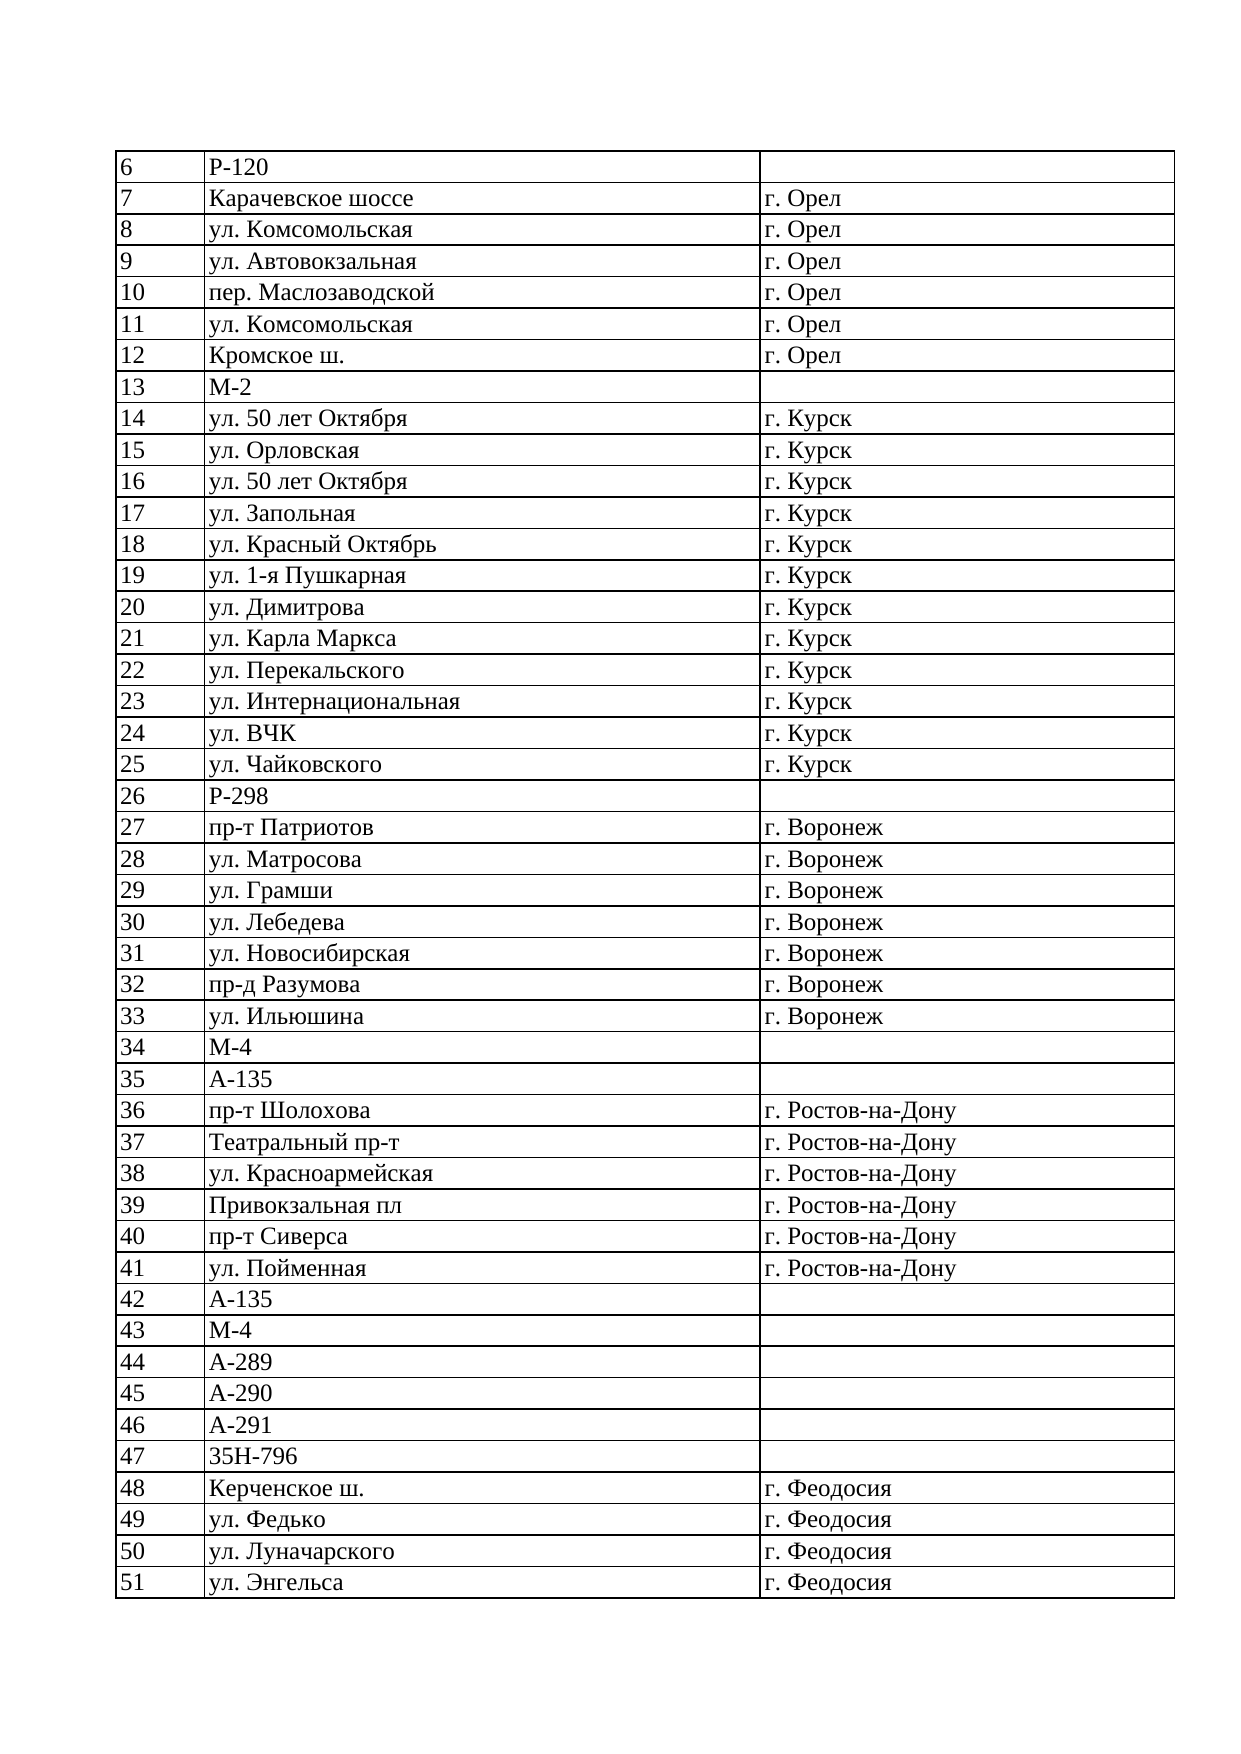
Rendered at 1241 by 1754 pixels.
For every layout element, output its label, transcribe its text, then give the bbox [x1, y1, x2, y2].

table_cell 32 [117, 970, 204, 999]
table_cell 21 [117, 623, 204, 653]
table_cell г. Ростов-на-Дону [761, 1158, 1174, 1188]
table_cell ул. Пойменная [205, 1253, 759, 1282]
table_cell ул. Луначарского [205, 1536, 759, 1566]
table_cell 10 [117, 277, 204, 307]
table_cell 50 [117, 1536, 204, 1566]
table_cell ул. Ильюшина [205, 1001, 759, 1031]
table_cell 49 [117, 1504, 204, 1534]
table_cell ул. Новосибирская [205, 938, 759, 968]
table_cell 6 [117, 152, 204, 181]
table_cell г. Курск [761, 435, 1174, 464]
table_cell г. Феодосия [761, 1567, 1174, 1597]
table_cell 7 [117, 183, 204, 213]
table_cell г. Курск [761, 403, 1174, 433]
table_cell ул. Энгельса [205, 1567, 759, 1597]
table_cell ул. Красный Октябрь [205, 529, 759, 559]
table_cell ул. Чайковского [205, 749, 759, 779]
table_cell пр-т Патриотов [205, 812, 759, 842]
table_cell 15 [117, 435, 204, 464]
table_cell г. Курск [761, 498, 1174, 527]
table_cell г. Воронеж [761, 1001, 1174, 1031]
table_cell [761, 1284, 1174, 1314]
table_cell г. Курск [761, 561, 1174, 590]
table_cell г. Курск [761, 529, 1174, 559]
table_cell ул. 1-я Пушкарная [205, 561, 759, 590]
table_cell г. Воронеж [761, 875, 1174, 905]
table_cell г. Воронеж [761, 844, 1174, 873]
table_cell 35Н-796 [205, 1441, 759, 1471]
table_cell [761, 1410, 1174, 1440]
table_cell А-290 [205, 1378, 759, 1408]
table_cell 27 [117, 812, 204, 842]
table_cell г. Орел [761, 309, 1174, 339]
table_cell г. Ростов-на-Дону [761, 1253, 1174, 1282]
table_cell 51 [117, 1567, 204, 1597]
table_cell М-2 [205, 372, 759, 402]
table_cell Карачевское шоссе [205, 183, 759, 213]
table_cell [761, 152, 1174, 181]
table_cell 39 [117, 1190, 204, 1219]
table_cell ул. ВЧК [205, 718, 759, 748]
table_cell г. Орел [761, 340, 1174, 370]
table_cell 22 [117, 655, 204, 685]
table_cell ул. Интернациональная [205, 686, 759, 716]
table_cell М-4 [205, 1032, 759, 1062]
table_cell Р-298 [205, 781, 759, 811]
table_cell [761, 372, 1174, 402]
table_cell 44 [117, 1347, 204, 1377]
table_cell Привокзальная пл [205, 1190, 759, 1219]
table_cell г. Воронеж [761, 970, 1174, 999]
table_cell [761, 1347, 1174, 1377]
table_cell ул. Автовокзальная [205, 246, 759, 276]
table_cell 16 [117, 466, 204, 496]
table_cell г. Курск [761, 749, 1174, 779]
table_cell 41 [117, 1253, 204, 1282]
table_cell 18 [117, 529, 204, 559]
table_cell 14 [117, 403, 204, 433]
table_cell ул. 50 лет Октября [205, 403, 759, 433]
table_cell 25 [117, 749, 204, 779]
table_cell 34 [117, 1032, 204, 1062]
table_cell ул. Перекальского [205, 655, 759, 685]
table_cell 11 [117, 309, 204, 339]
table_cell 31 [117, 938, 204, 968]
table_cell г. Воронеж [761, 812, 1174, 842]
table_cell 8 [117, 215, 204, 244]
table_cell г. Курск [761, 655, 1174, 685]
table_cell 38 [117, 1158, 204, 1188]
table_cell 35 [117, 1064, 204, 1094]
table_cell ул. Федько [205, 1504, 759, 1534]
table_cell 48 [117, 1473, 204, 1503]
table_cell 37 [117, 1127, 204, 1157]
table_cell Р-120 [205, 152, 759, 181]
table_cell ул. Красноармейская [205, 1158, 759, 1188]
table_cell г. Курск [761, 592, 1174, 622]
table_cell г. Орел [761, 183, 1174, 213]
table_cell ул. Орловская [205, 435, 759, 464]
table_cell ул. Грамши [205, 875, 759, 905]
table_cell пр-т Шолохова [205, 1095, 759, 1125]
table_cell ул. Комсомольская [205, 309, 759, 339]
table_cell пер. Маслозаводской [205, 277, 759, 307]
table_cell г. Ростов-на-Дону [761, 1095, 1174, 1125]
table_cell [761, 1064, 1174, 1094]
table_cell 36 [117, 1095, 204, 1125]
table_cell А-291 [205, 1410, 759, 1440]
table_cell 23 [117, 686, 204, 716]
table_cell 19 [117, 561, 204, 590]
table_cell г. Курск [761, 718, 1174, 748]
table_cell М-4 [205, 1316, 759, 1345]
table_cell пр-т Сиверса [205, 1221, 759, 1251]
table_cell 33 [117, 1001, 204, 1031]
table_cell А-135 [205, 1064, 759, 1094]
table_cell 17 [117, 498, 204, 527]
table_cell пр-д Разумова [205, 970, 759, 999]
table_cell Театральный пр-т [205, 1127, 759, 1157]
table_cell ул. Запольная [205, 498, 759, 527]
table_cell [761, 1032, 1174, 1062]
table_cell 24 [117, 718, 204, 748]
table_cell г. Воронеж [761, 907, 1174, 936]
table_cell [761, 1316, 1174, 1345]
table_cell 42 [117, 1284, 204, 1314]
table_cell г. Феодосия [761, 1536, 1174, 1566]
table_cell г. Курск [761, 686, 1174, 716]
table_cell [761, 1378, 1174, 1408]
table_cell 26 [117, 781, 204, 811]
table_cell г. Феодосия [761, 1504, 1174, 1534]
table_cell г. Воронеж [761, 938, 1174, 968]
table_cell г. Феодосия [761, 1473, 1174, 1503]
table_cell г. Орел [761, 246, 1174, 276]
table_cell [761, 781, 1174, 811]
table_cell Кромское ш. [205, 340, 759, 370]
table_cell 20 [117, 592, 204, 622]
table_cell 29 [117, 875, 204, 905]
table_cell 30 [117, 907, 204, 936]
table_cell Керченское ш. [205, 1473, 759, 1503]
table_cell г. Курск [761, 623, 1174, 653]
table_cell г. Ростов-на-Дону [761, 1221, 1174, 1251]
table_cell г. Курск [761, 466, 1174, 496]
table_cell 45 [117, 1378, 204, 1408]
table_cell ул. Димитрова [205, 592, 759, 622]
table_cell ул. 50 лет Октября [205, 466, 759, 496]
table_cell 43 [117, 1316, 204, 1345]
table_cell 40 [117, 1221, 204, 1251]
table_cell 28 [117, 844, 204, 873]
table_cell ул. Матросова [205, 844, 759, 873]
table_cell г. Орел [761, 215, 1174, 244]
table_cell 46 [117, 1410, 204, 1440]
table_cell 9 [117, 246, 204, 276]
table_cell А-135 [205, 1284, 759, 1314]
table_cell ул. Лебедева [205, 907, 759, 936]
table_cell г. Ростов-на-Дону [761, 1127, 1174, 1157]
table_cell ул. Комсомольская [205, 215, 759, 244]
table_cell ул. Карла Маркса [205, 623, 759, 653]
table_cell [761, 1441, 1174, 1471]
table_cell г. Ростов-на-Дону [761, 1190, 1174, 1219]
table_cell 12 [117, 340, 204, 370]
table_cell г. Орел [761, 277, 1174, 307]
table_cell 13 [117, 372, 204, 402]
table_cell А-289 [205, 1347, 759, 1377]
table_cell 47 [117, 1441, 204, 1471]
